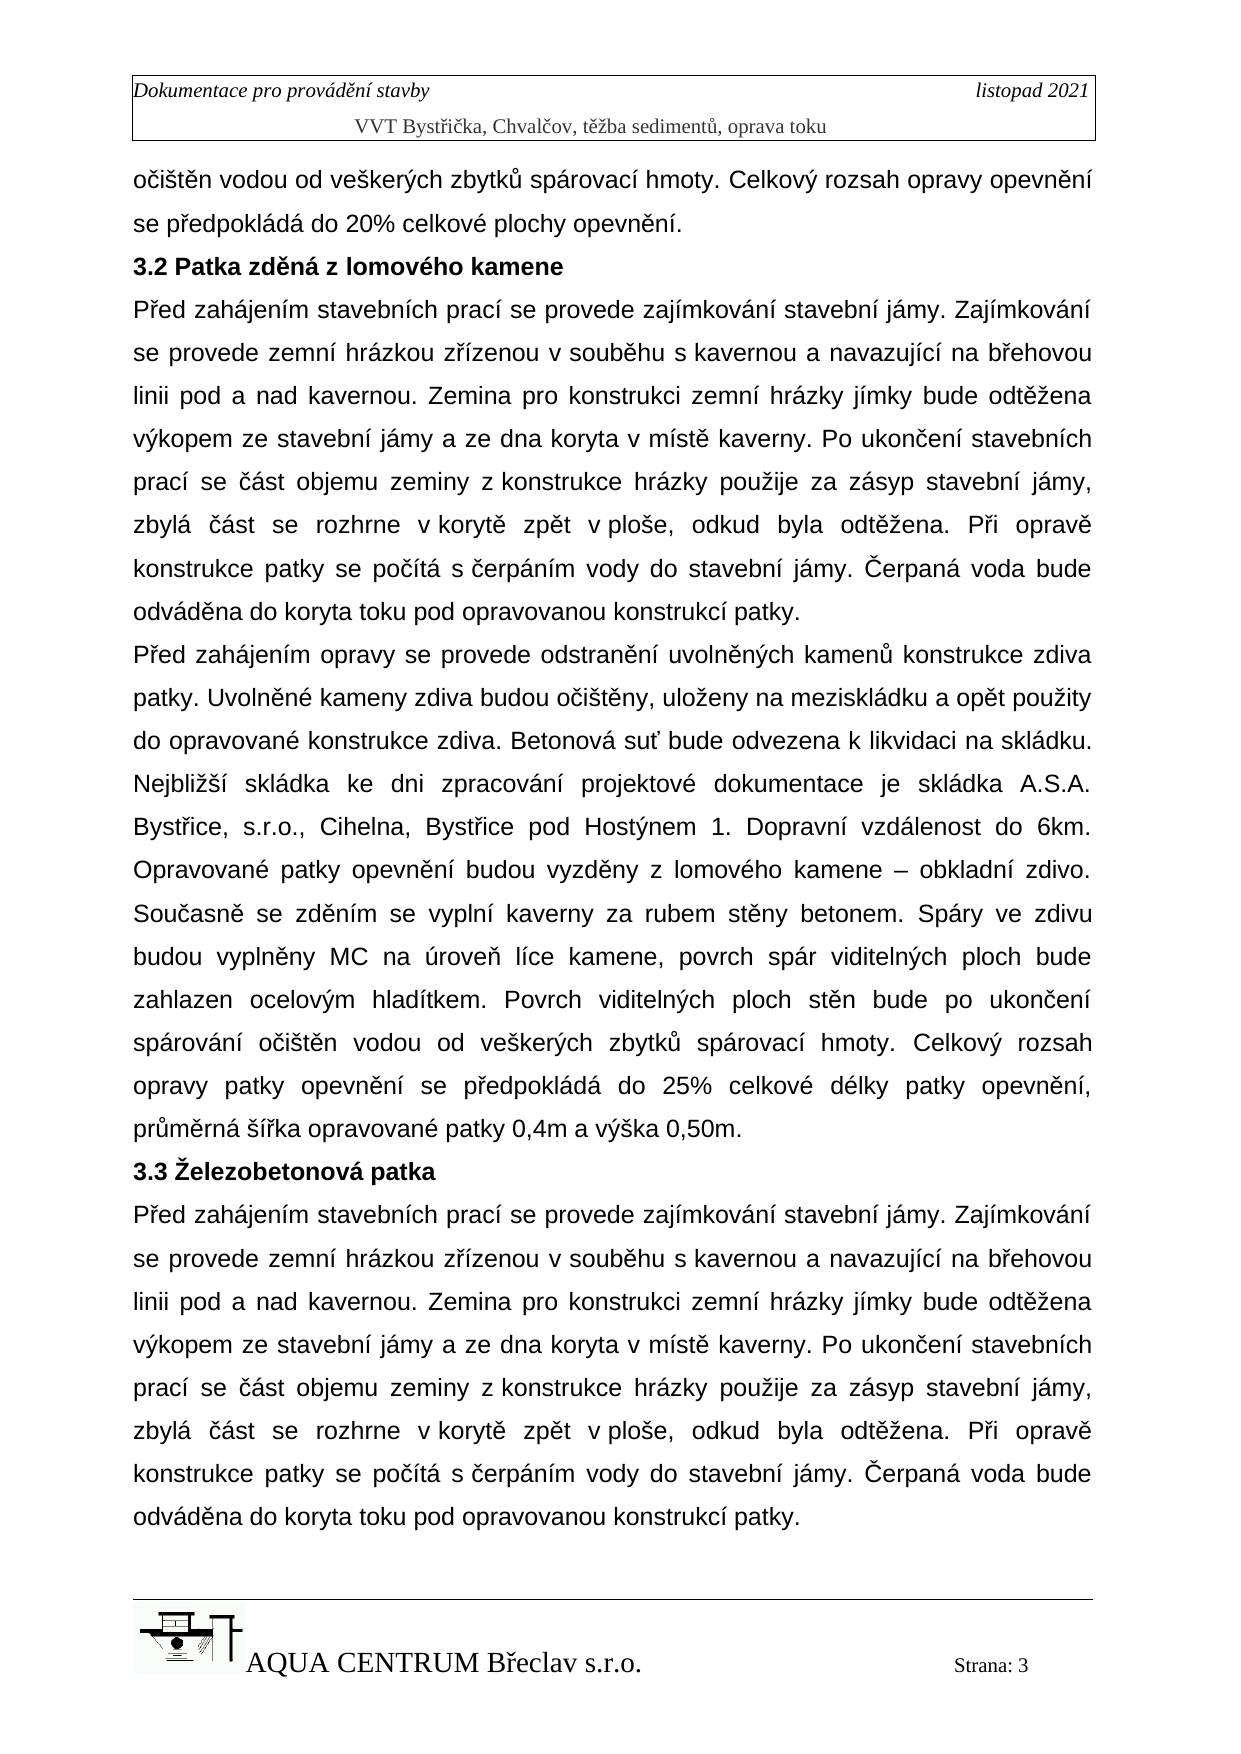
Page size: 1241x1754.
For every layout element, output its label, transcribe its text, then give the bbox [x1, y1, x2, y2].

text 3.3 Železobetonová patka [133, 1157, 1093, 1186]
text Před zahájením opravy se provede odstranění uvolněných kamenů konstrukce zdiva patky. Uvolněné kameny zdiva budou očištěny, uloženy na meziskládku a opět použity do opravované konstrukce zdiva. Betonová suť bude odvezena k likvidaci na skládku. Nejbližší skládka ke dni zpracování projektové dokumentace je skládka A.S.A. Bystřice, s.r.o., Cihelna, Bystřice pod Hostýnem 1. Dopravní vzdálenost do 6km. Opravované patky opevnění budou vyzděny z lomového kamene – obkladní zdivo. Současně se zděním se vyplní kaverny za rubem stěny betonem. Spáry ve zdivu budou vyplněny MC na úroveň líce kamene, povrch spár viditelných ploch bude zahlazen ocelovým hladítkem. Povrch viditelných ploch stěn bude po ukončení spárování očištěn vodou od veškerých zbytků spárovací hmoty. Celkový rozsah opravy patky opevnění se předpokládá do 25% celkové délky patky opevnění, průměrná šířka opravované patky 0,4m a výška 0,50m. [133, 640, 1093, 1143]
text Před zahájením stavebních prací se provede zajímkování stavební jámy. Zajímkování se provede zemní hrázkou zřízenou v souběhu s kavernou a navazující na břehovou linii pod a nad kavernou. Zemina pro konstrukci zemní hrázky jímky bude odtěžena výkopem ze stavební jámy a ze dna koryta v místě kaverny. Po ukončení stavebních prací se část objemu zeminy z konstrukce hrázky použije za zásyp stavební jámy, zbylá část se rozhrne v korytě zpět v ploše, odkud byla odtěžena. Při opravě konstrukce patky se počítá s čerpáním vody do stavební jámy. Čerpaná voda bude odváděna do koryta toku pod opravovanou konstrukcí patky. [133, 1200, 1093, 1531]
picture [132, 1602, 246, 1673]
text 3.2 Patka zděná z lomového kamene [133, 252, 1093, 280]
text Před zahájením stavebních prací se provede zajímkování stavební jámy. Zajímkování se provede zemní hrázkou zřízenou v souběhu s kavernou a navazující na břehovou linii pod a nad kavernou. Zemina pro konstrukci zemní hrázky jímky bude odtěžena výkopem ze stavební jámy a ze dna koryta v místě kaverny. Po ukončení stavebních prací se část objemu zeminy z konstrukce hrázky použije za zásyp stavební jámy, zbylá část se rozhrne v korytě zpět v ploše, odkud byla odtěžena. Při opravě konstrukce patky se počítá s čerpáním vody do stavební jámy. Čerpaná voda bude odváděna do koryta toku pod opravovanou konstrukcí patky. [133, 295, 1093, 625]
